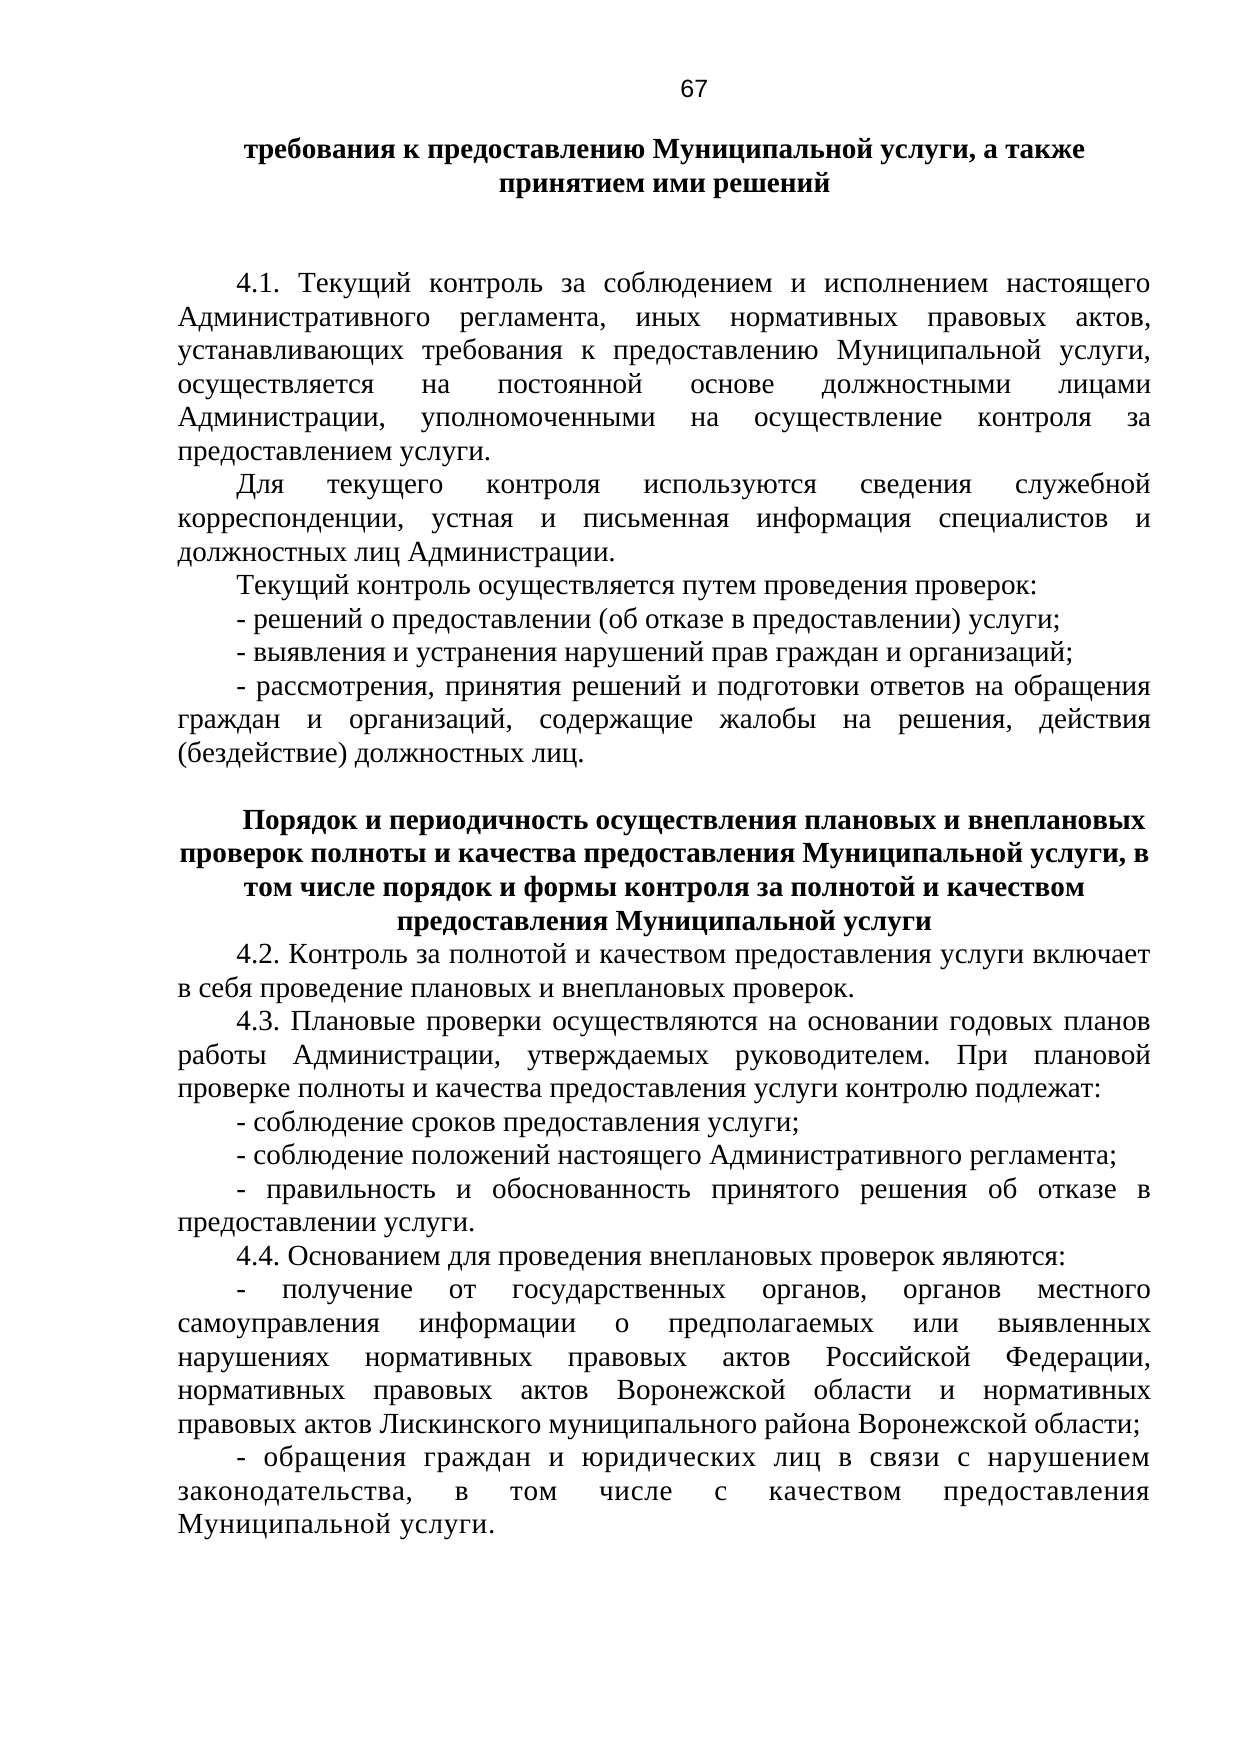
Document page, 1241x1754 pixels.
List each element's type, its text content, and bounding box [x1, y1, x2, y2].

text Текущий контроль осуществляется путем проведения проверок: [177, 567, 1152, 601]
text Порядок и периодичность осуществления плановых и внеплановых проверок полноты и качества предоставления Муниципальной услуги, в том числе порядок и формы контроля за полнотой и качеством предоставления Муниципальной услуги [177, 802, 1152, 936]
text - правильность и обоснованность принятого решения об отказе в предоставлении услуги. [177, 1171, 1152, 1238]
text Для текущего контроля используются сведения служебной корреспонденции, устная и письменная информация специалистов и должностных лиц Администрации. [177, 467, 1152, 567]
text - выявления и устранения нарушений прав граждан и организаций; [177, 634, 1152, 668]
text - соблюдение положений настоящего Административного регламента; [177, 1137, 1152, 1171]
text 4.4. Основанием для проведения внеплановых проверок являются: [177, 1238, 1152, 1272]
text 4.2. Контроль за полнотой и качеством предоставления услуги включает в себя проведение плановых и внеплановых проверок. [177, 936, 1152, 1003]
text 4.1. Текущий контроль за соблюдением и исполнением настоящего Административного регламента, иных нормативных правовых актов, устанавливающих требования к предоставлению Муниципальной услуги, осуществляется на постоянной основе должностными лицами Администрации, уполномоченными на осуществление контроля за предоставлением услуги. [177, 265, 1152, 467]
text - рассмотрения, принятия решений и подготовки ответов на обращения граждан и организаций, содержащие жалобы на решения, действия (бездействие) должностных лиц. [177, 668, 1152, 768]
text - обращения граждан и юридических лиц в связи с нарушением законодательства, в том числе с качеством предоставления Муниципальной услуги. [177, 1439, 1152, 1540]
text - решений о предоставлении (об отказе в предоставлении) услуги; [177, 601, 1152, 634]
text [177, 131, 1152, 198]
text - соблюдение сроков предоставления услуги; [177, 1104, 1152, 1137]
text 4.3. Плановые проверки осуществляются на основании годовых планов работы Администрации, утверждаемых руководителем. При плановой проверке полноты и качества предоставления услуги контролю подлежат: [177, 1003, 1152, 1104]
text - получение от государственных органов, органов местного самоуправления информации о предполагаемых или выявленных нарушениях нормативных правовых актов Российской Федерации, нормативных правовых актов Воронежской области и нормативных правовых актов Лискинского муниципального района Воронежской области; [177, 1272, 1152, 1439]
